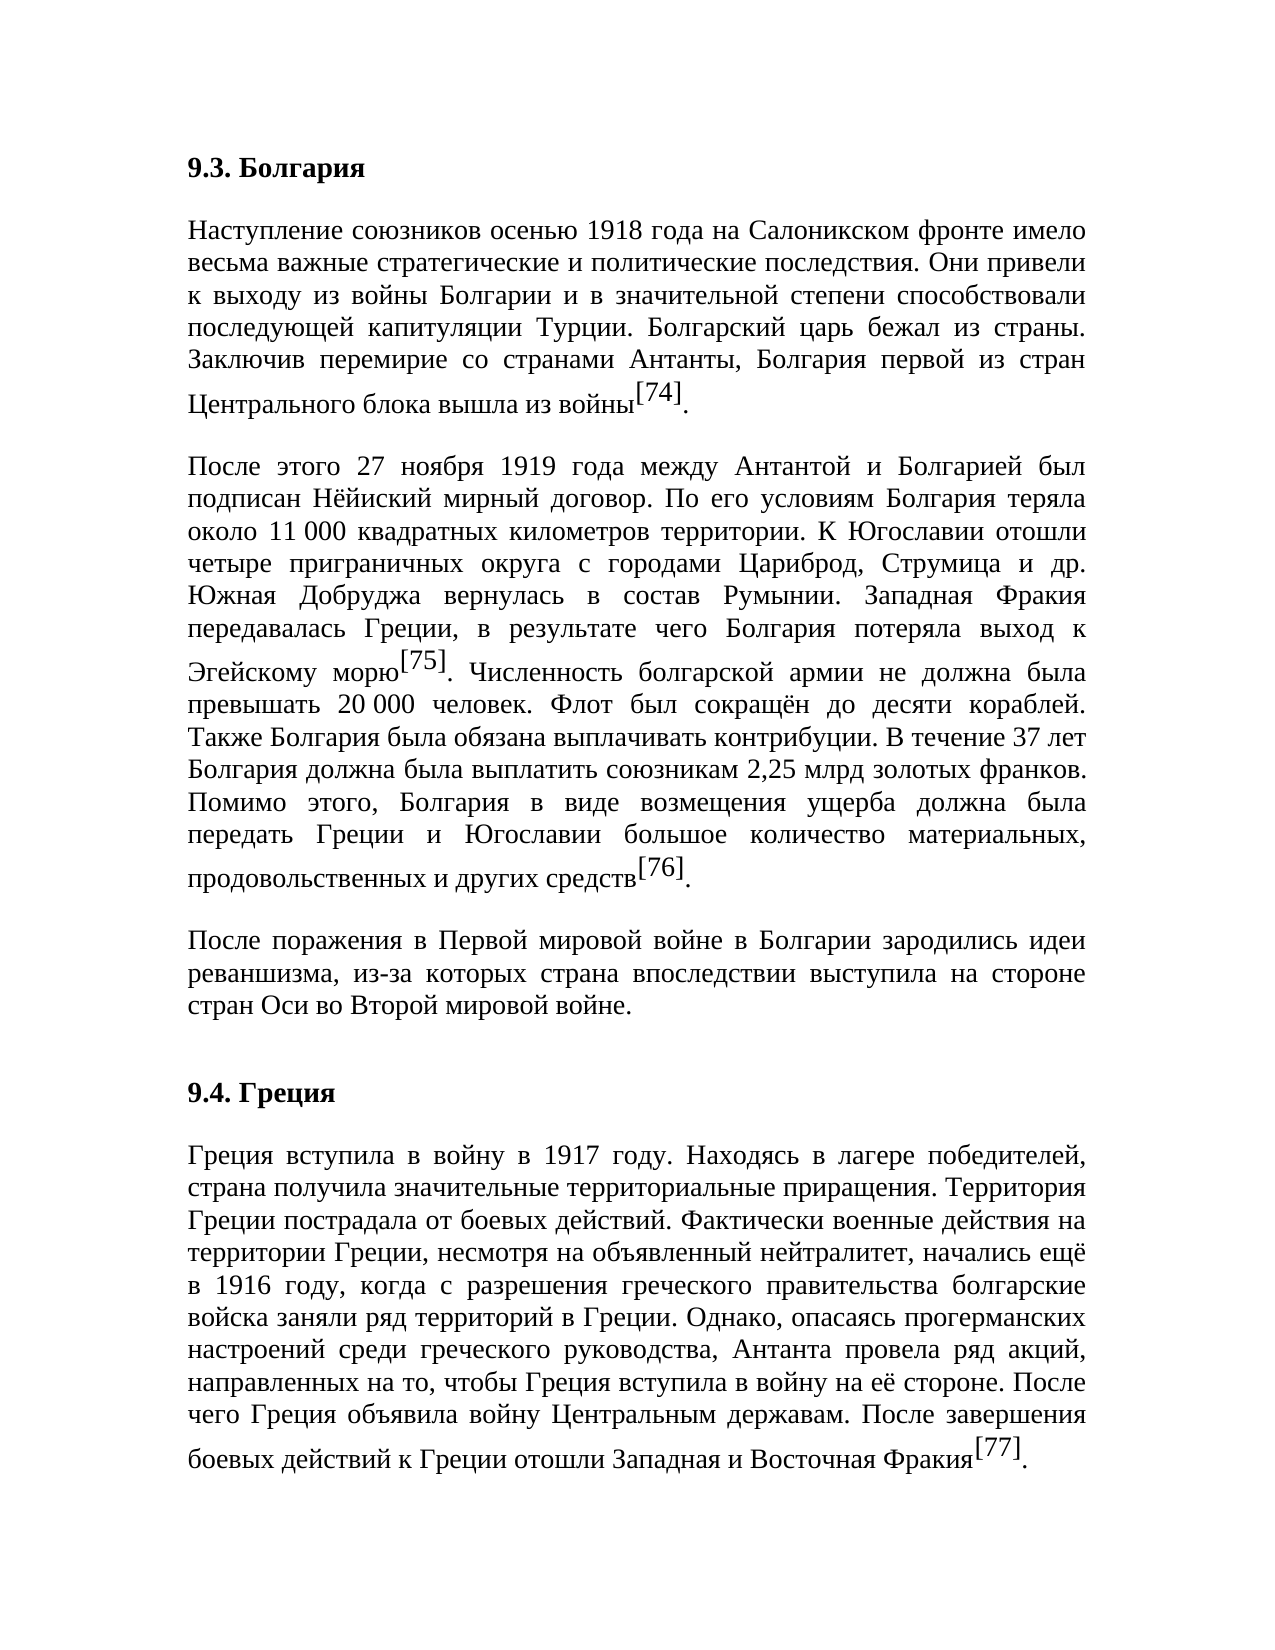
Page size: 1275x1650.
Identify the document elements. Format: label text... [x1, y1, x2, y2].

text После поражения в Первой мировой войне в Болгарии зародились идеи реваншизма, из-за которых страна впоследствии выступила на стороне стран Оси во Второй мировой войне. [187, 923, 1087, 1021]
text После этого 27 ноября 1919 года между Антантой и Болгарией был подписан Нёйиский мирный договор. По его условиям Болгария теряла около 11 000 квадратных километров территории. К Югославии отошли четыре приграничных округа с городами Цариброд, Струмица и др. Южная Добруджа вернулась в состав Румынии. Западная Фракия передавалась Греции, в результате чего Болгария потеряла выход к Эгейскому морю[75]. Численность болгарской армии не должна была превышать 20 000 человек. Флот был сокращён до десяти кораблей. Также Болгария была обязана выплачивать контрибуции. В течение 37 лет Болгария должна была выплатить союзникам 2,25 млрд золотых франков. Помимо этого, Болгария в виде возмещения ущерба должна была передать Греции и Югославии большое количество материальных, продовольственных и других средств[76]. [187, 449, 1087, 894]
text Греция вступила в войну в 1917 году. Находясь в лагере победителей, страна получила значительные территориальные приращения. Территория Греции пострадала от боевых действий. Фактически военные действия на территории Греции, несмотря на объявленный нейтралитет, начались ещё в 1916 году, когда с разрешения греческого правительства болгарские войска заняли ряд территорий в Греции. Однако, опасаясь прогерманских настроений среди греческого руководства, Антанта провела ряд акций, направленных на то, чтобы Греция вступила в войну на её стороне. После чего Греция объявила войну Центральным державам. После завершения боевых действий к Греции отошли Западная и Восточная Фракия[77]. [187, 1138, 1087, 1474]
list 9.4. Греция [187, 1075, 1087, 1109]
text Наступление союзников осенью 1918 года на Салоникском фронте имело весьма важные стратегические и политические последствия. Они привели к выходу из войны Болгарии и в значительной степени способствовали последующей капитуляции Турции. Болгарский царь бежал из страны. Заключив перемирие со странами Антанты, Болгария первой из стран Центрального блока вышла из войны[74]. [187, 213, 1087, 419]
list 9.3. Болгария [187, 150, 1087, 183]
